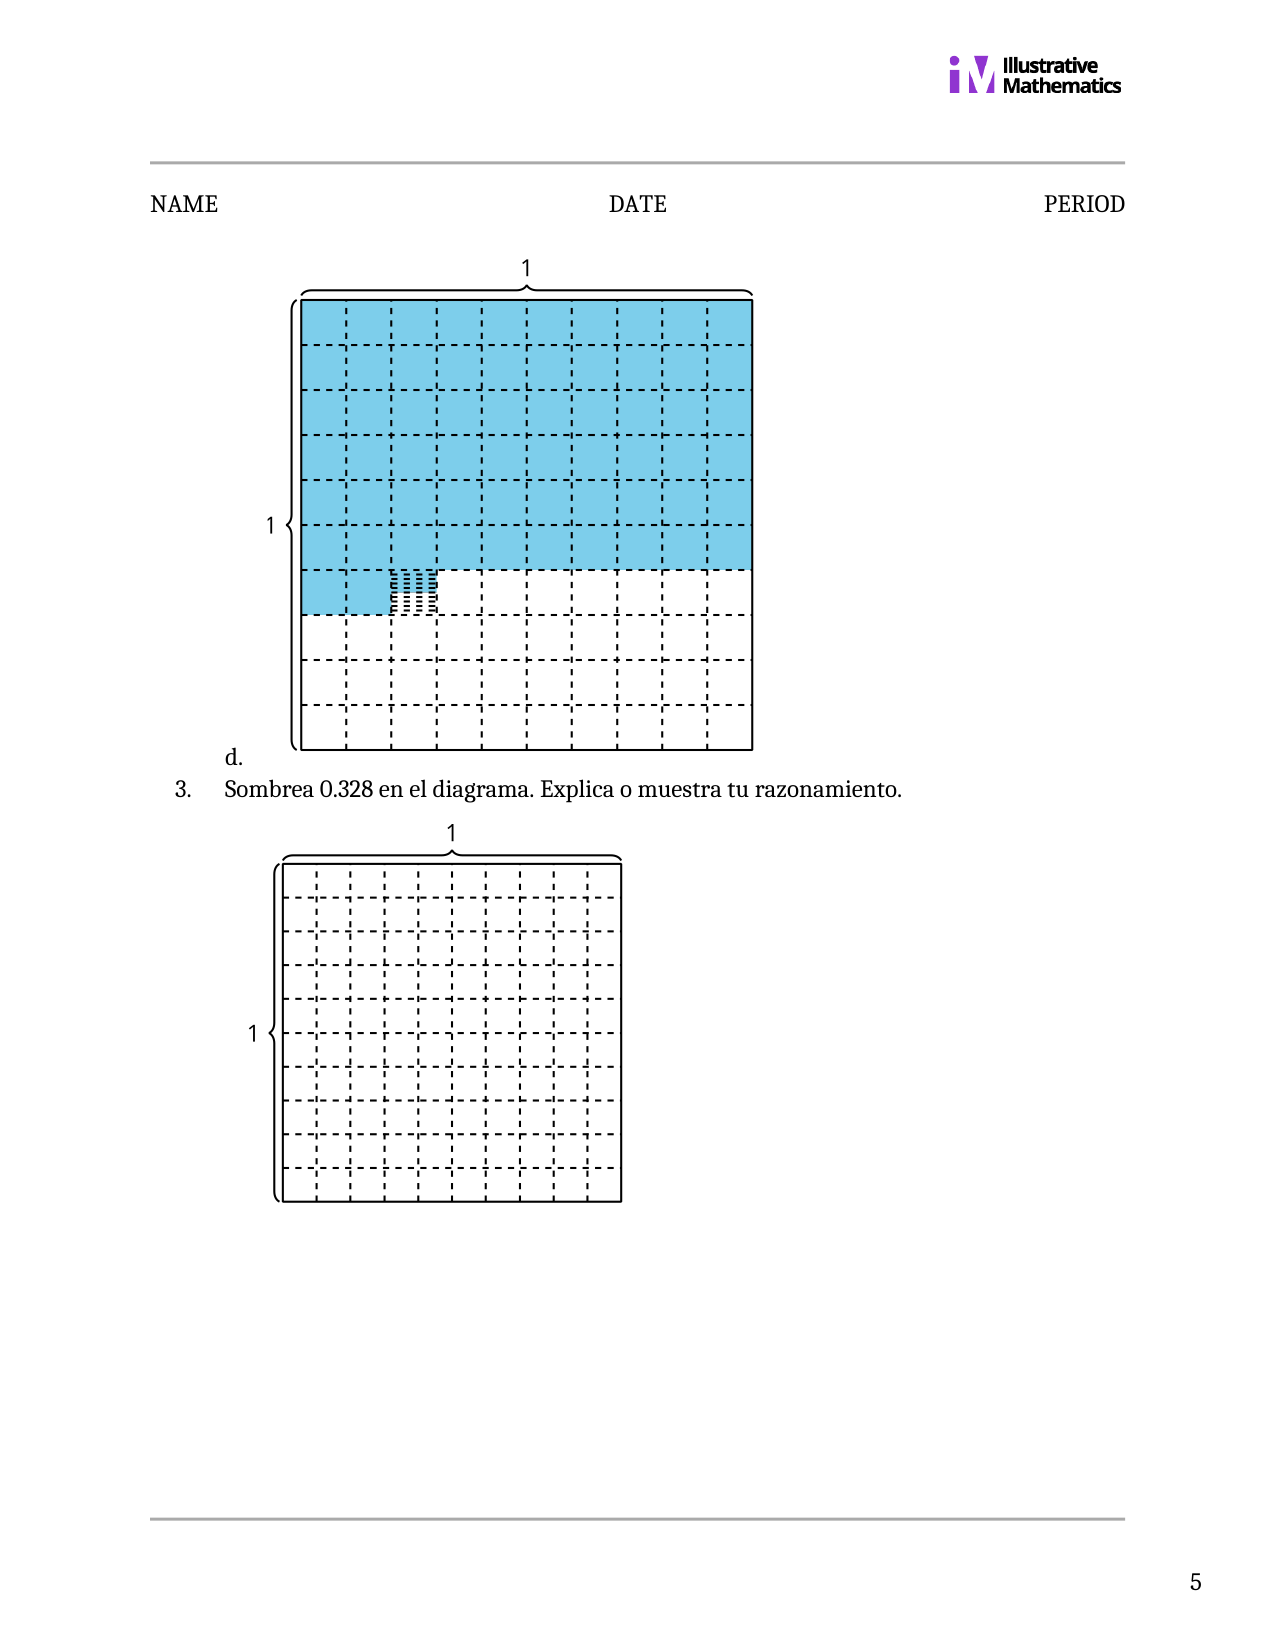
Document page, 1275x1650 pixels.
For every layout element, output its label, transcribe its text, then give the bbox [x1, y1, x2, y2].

picture [949, 55, 1121, 93]
picture [243, 824, 624, 1213]
picture [267, 247, 755, 765]
list Sombrea 0.328 en el diagrama. Explica o muestra tu razonamiento. [175, 775, 1125, 804]
